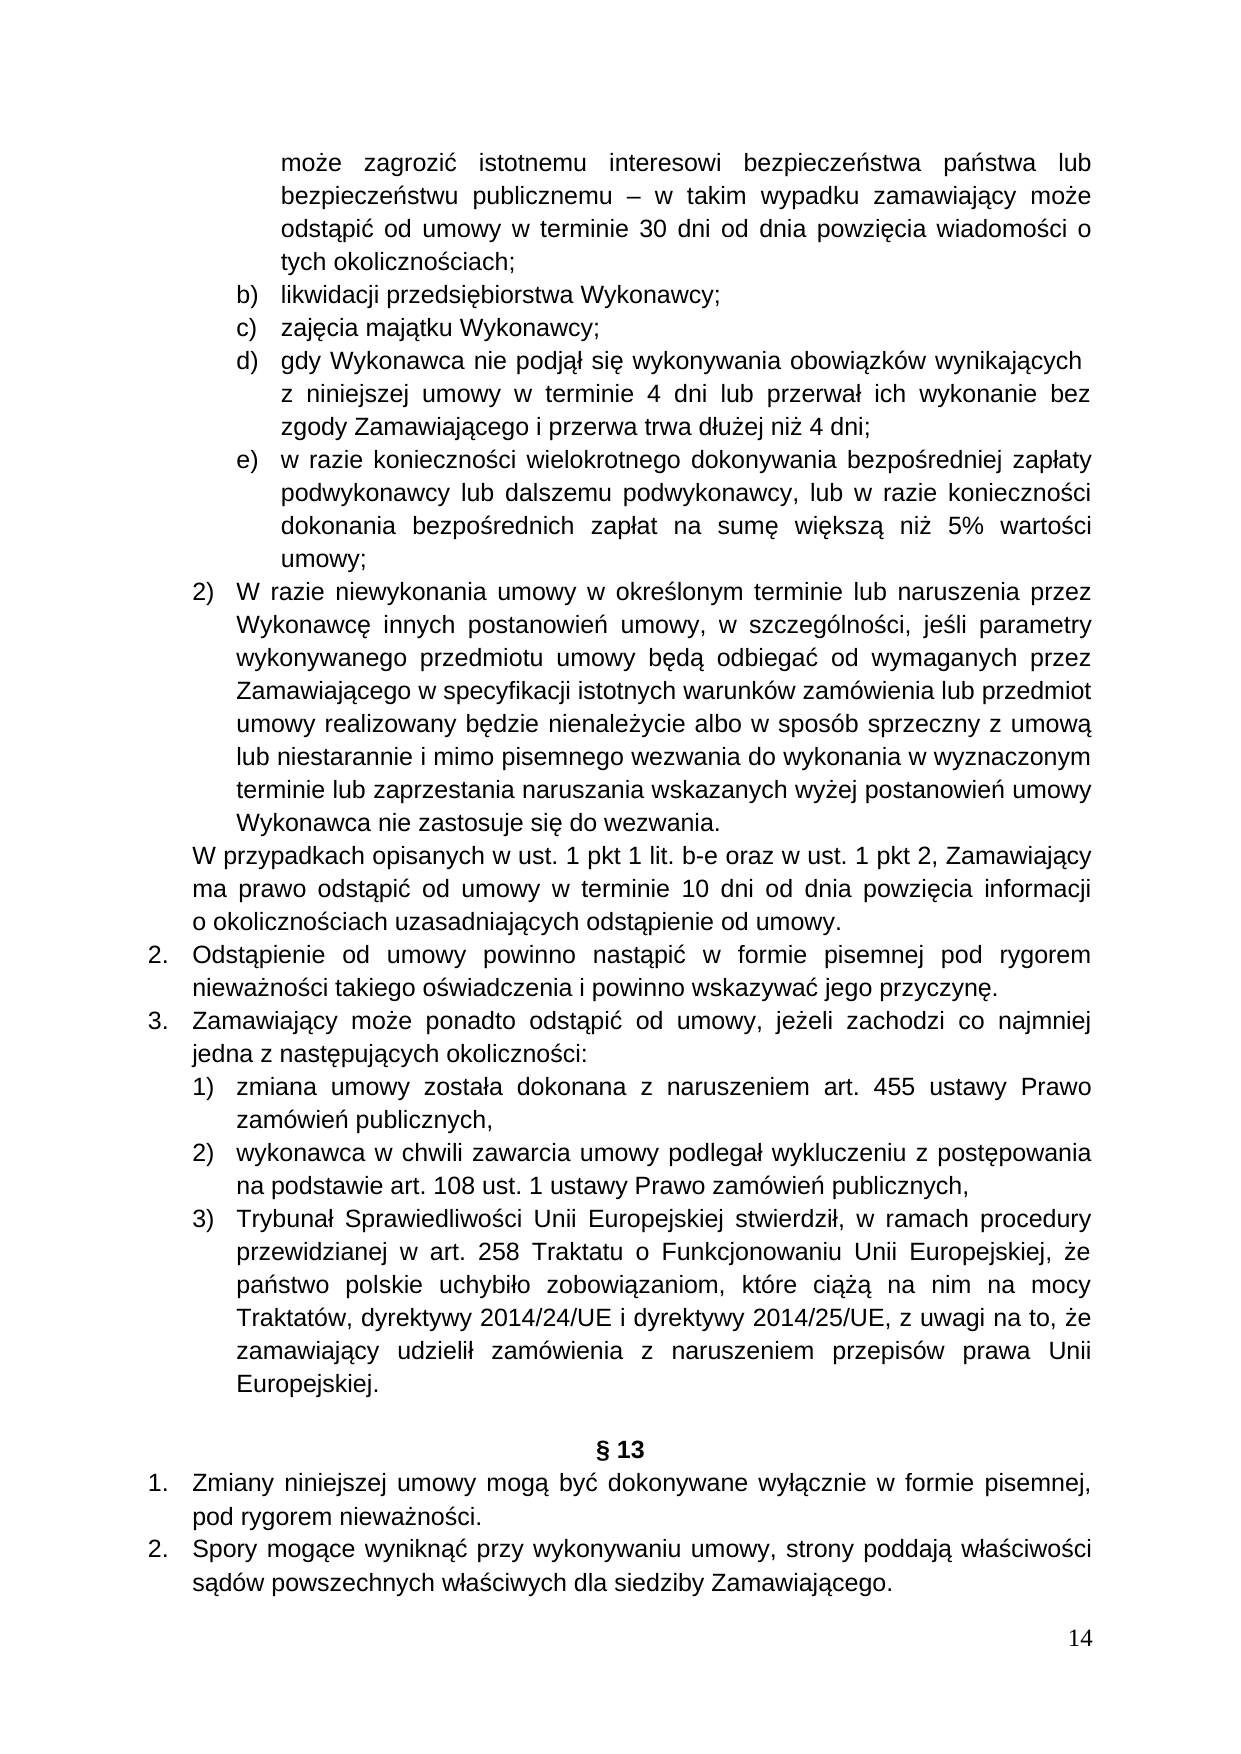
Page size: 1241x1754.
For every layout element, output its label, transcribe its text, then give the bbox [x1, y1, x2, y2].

list zajęcia majątku Wykonawcy; [236, 313, 1093, 341]
list Zamawiający może ponadto odstąpić od umowy, jeżeli zachodzi co najmniej jedna z następujących okoliczności: [148, 1006, 1093, 1068]
list Spory mogące wyniknąć przy wykonywaniu umowy, strony poddają właściwości sądów powszechnych właściwych dla siedziby Zamawiającego. [148, 1534, 1093, 1596]
list likwidacji przedsiębiorstwa Wykonawcy; [236, 280, 1093, 308]
list w razie konieczności wielokrotnego dokonywania bezpośredniej zapłaty podwykonawcy lub dalszemu podwykonawcy, lub w razie konieczności dokonania bezpośrednich zapłat na sumę większą niż 5% wartości umowy; [236, 445, 1093, 573]
list wykonawca w chwili zawarcia umowy podlegał wykluczeniu z postępowania na podstawie art. 108 ust. 1 ustawy Prawo zamówień publicznych, [192, 1138, 1093, 1200]
text § 13 [148, 1435, 1093, 1464]
list gdy Wykonawca nie podjął się wykonywania obowiązków wynikających z niniejszej umowy w terminie 4 dni lub przerwał ich wykonanie bez zgody Zamawiającego i przerwa trwa dłużej niż 4 dni; [236, 346, 1093, 441]
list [236, 148, 1093, 275]
text W przypadkach opisanych w ust. 1 pkt 1 lit. b-e oraz w ust. 1 pkt 2, Zamawiający ma prawo odstąpić od umowy w terminie 10 dni od dnia powzięcia informacji o okolicznościach uzasadniających odstąpienie od umowy. [192, 841, 1093, 936]
list Odstąpienie od umowy powinno nastąpić w formie pisemnej pod rygorem nieważności takiego oświadczenia i powinno wskazywać jego przyczynę. [148, 940, 1093, 1002]
list Zmiany niniejszej umowy mogą być dokonywane wyłącznie w formie pisemnej, pod rygorem nieważności. [148, 1468, 1093, 1530]
list W razie niewykonania umowy w określonym terminie lub naruszenia przez Wykonawcę innych postanowień umowy, w szczególności, jeśli parametry wykonywanego przedmiotu umowy będą odbiegać od wymaganych przez Zamawiającego w specyfikacji istotnych warunków zamówienia lub przedmiot umowy realizowany będzie nienależycie albo w sposób sprzeczny z umową lub niestarannie i mimo pisemnego wezwania do wykonania w wyznaczonym terminie lub zaprzestania naruszania wskazanych wyżej postanowień umowy Wykonawca nie zastosuje się do wezwania. [192, 577, 1093, 837]
list zmiana umowy została dokonana z naruszeniem art. 455 ustawy Prawo zamówień publicznych, [192, 1072, 1093, 1134]
list Trybunał Sprawiedliwości Unii Europejskiej stwierdził, w ramach procedury przewidzianej w art. 258 Traktatu o Funkcjonowaniu Unii Europejskiej, że państwo polskie uchybiło zobowiązaniom, które ciążą na nim na mocy Traktatów, dyrektywy 2014/24/UE i dyrektywy 2014/25/UE, z uwagi na to, że zamawiający udzielił zamówienia z naruszeniem przepisów prawa Unii Europejskiej. [192, 1204, 1093, 1398]
